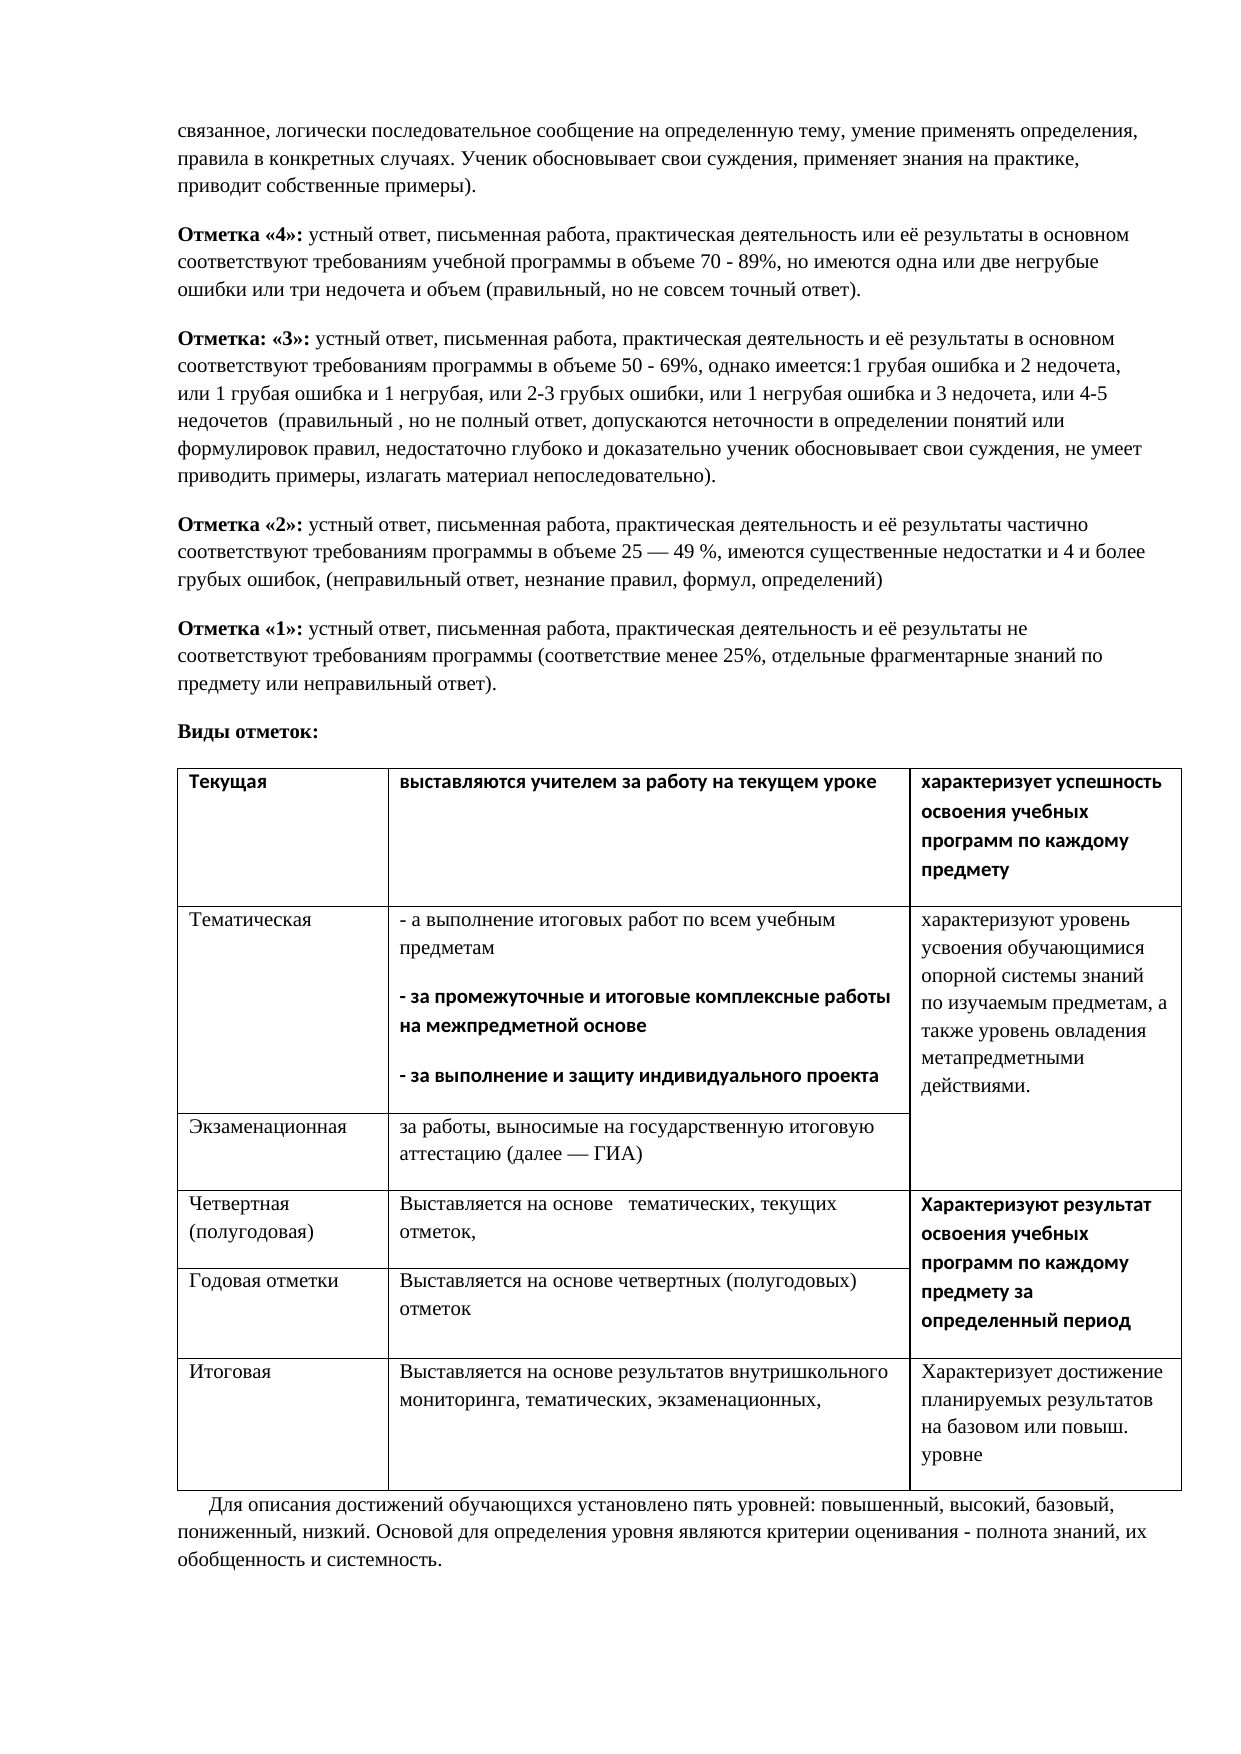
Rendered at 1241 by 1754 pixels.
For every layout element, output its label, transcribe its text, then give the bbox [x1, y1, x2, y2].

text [177, 118, 1152, 197]
table_cell Экзаменационная [178, 1114, 388, 1190]
table_header выставляются учителем за работу на текущем уроке [389, 769, 909, 906]
table_header характеризует успешность освоения учебных программ по каждому предмету [911, 769, 1181, 906]
table_cell Характеризуют результат освоения учебных программ по каждому предмету за определенный период [911, 1191, 1181, 1358]
table_cell Четвертная (полугодовая) [178, 1191, 388, 1267]
text Отметка «4»: устный ответ, письменная работа, практическая деятельность или её результаты в основном соответствуют требованиям учебной программы в объеме 70 - 89%, но имеются одна или две негрубые ошибки или три недочета и объем (правильный, но не совсем точный ответ). [177, 222, 1152, 301]
table_cell Тематическая [178, 907, 388, 1113]
table_cell Итоговая [178, 1359, 388, 1490]
text Отметка «2»: устный ответ, письменная работа, практическая деятельность и её результаты частично соответствуют требованиям программы в объеме 25 — 49 %, имеются существенные недостатки и 4 и более грубых ошибок, (неправильный ответ, незнание правил, формул, определений) [177, 512, 1152, 591]
text Для описания достижений обучающихся установлено пять уровней: повышенный, высокий, базовый, пониженный, низкий. Основой для определения уровня являются критерии оценивания - полнота знаний, их обобщенность и системность. [177, 1491, 1152, 1571]
text Виды отметок: [177, 719, 1152, 743]
text Отметка «1»: устный ответ, письменная работа, практическая деятельность и её результаты не соответствуют требованиям программы (соответствие менее 25%, отдельные фрагментарные знаний по предмету или неправильный ответ). [177, 616, 1152, 695]
table_cell Характеризует достижение планируемых результатов на базовом или повыш. уровне [911, 1359, 1181, 1490]
table_cell Выставляется на основе тематических, текущих отметок, [389, 1191, 909, 1267]
table_header Текущая [178, 769, 388, 906]
table_cell за работы, выносимые на государственную итоговую аттестацию (далее — ГИА) [389, 1114, 909, 1190]
table_cell Выставляется на основе четвертных (полугодовых) отметок [389, 1269, 909, 1358]
table_cell характеризуют уровень усвоения обучающимися опорной системы знаний по изучаемым предметам, а также уровень овладения метапредметными действиями. [911, 907, 1181, 1190]
text Отметка: «3»: устный ответ, письменная работа, практическая деятельность и её результаты в основном соответствуют требованиям программы в объеме 50 - 69%, однако имеется:1 грубая ошибка и 2 недочета, или 1 грубая ошибка и 1 негрубая, или 2-3 грубых ошибки, или 1 негрубая ошибка и 3 недочета, или 4-5 недочетов (правильный , но не полный ответ, допускаются неточности в определении понятий или формулировок правил, недостаточно глубоко и доказательно ученик обосновывает свои суждения, не умеет приводить примеры, излагать материал непоследовательно). [177, 325, 1152, 487]
table_cell Выставляется на основе результатов внутришкольного мониторинга, тематических, экзаменационных, [389, 1359, 909, 1490]
table_cell Годовая отметки [178, 1269, 388, 1358]
table_cell - а выполнение итоговых работ по всем учебным предметам - за промежуточные и итоговые комплексные работы на межпредметной основе - за выполнение и защиту индивидуального проекта [389, 907, 909, 1113]
